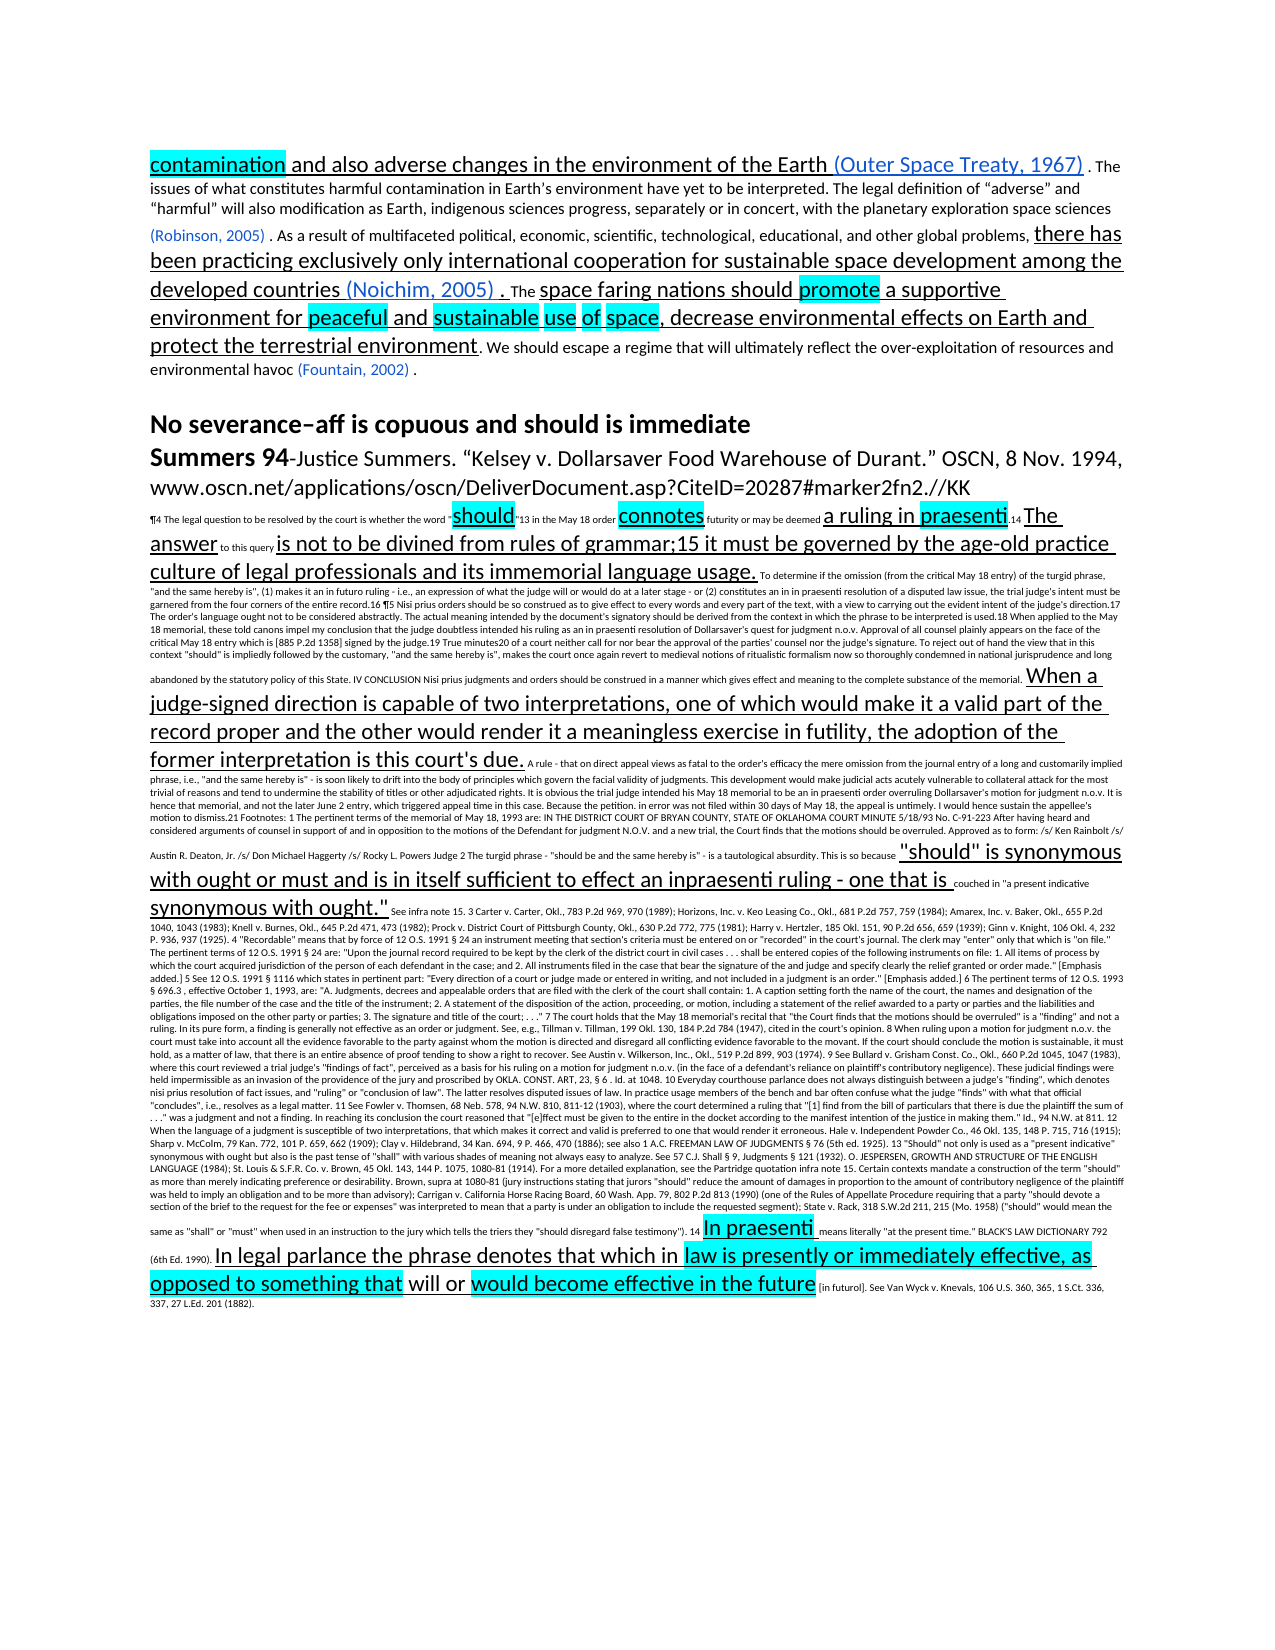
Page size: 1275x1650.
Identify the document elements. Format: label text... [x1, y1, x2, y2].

text ¶4 The legal question to be resolved by the court is whether the word "should"13 in the May 18 order connotes futurity or may be deemed a ruling in praesenti.14 The answer to this query is not to be divined from rules of grammar;15 it must be governed by the age-old practice culture of legal professionals and its immemorial language usage. To determine if the omission (from the critical May 18 entry) of the turgid phrase, "and the same hereby is", (1) makes it an in futuro ruling - i.e., an expression of what the judge will or would do at a later stage - or (2) constitutes an in in praesenti resolution of a disputed law issue, the trial judge's intent must be garnered from the four corners of the entire record.16 ¶5 Nisi prius orders should be so construed as to give effect to every words and every part of the text, with a view to carrying out the evident intent of the judge's direction.17 The order's language ought not to be considered abstractly. The actual meaning intended by the document's signatory should be derived from the context in which the phrase to be interpreted is used.18 When applied to the May 18 memorial, these told canons impel my conclusion that the judge doubtless intended his ruling as an in praesenti resolution of Dollarsaver's quest for judgment n.o.v. Approval of all counsel plainly appears on the face of the critical May 18 entry which is [885 P.2d 1358] signed by the judge.19 True minutes20 of a court neither call for nor bear the approval of the parties' counsel nor the judge's signature. To reject out of hand the view that in this context "should" is impliedly followed by the customary, "and the same hereby is", makes the court once again revert to medieval notions of ritualistic formalism now so thoroughly condemned in national jurisprudence and long abandoned by the statutory policy of this State. IV CONCLUSION Nisi prius judgments and orders should be construed in a manner which gives effect and meaning to the complete substance of the memorial. When a judge-signed direction is capable of two interpretations, one of which would make it a valid part of the record proper and the other would render it a meaningless exercise in futility, the adoption of the former interpretation is this court's due. A rule - that on direct appeal views as fatal to the order's efficacy the mere omission from the journal entry of a long and customarily implied phrase, i.e., "and the same hereby is" - is soon likely to drift into the body of principles which govern the facial validity of judgments. This development would make judicial acts acutely vulnerable to collateral attack for the most trivial of reasons and tend to undermine the stability of titles or other adjudicated rights. It is obvious the trial judge intended his May 18 memorial to be an in praesenti order overruling Dollarsaver's motion for judgment n.o.v. It is hence that memorial, and not the later June 2 entry, which triggered appeal time in this case. Because the petition. in error was not filed within 30 days of May 18, the appeal is untimely. I would hence sustain the appellee's motion to dismiss.21 Footnotes: 1 The pertinent terms of the memorial of May 18, 1993 are: IN THE DISTRICT COURT OF BRYAN COUNTY, STATE OF OKLAHOMA COURT MINUTE 5/18/93 No. C-91-223 After having heard and considered arguments of counsel in support of and in opposition to the motions of the Defendant for judgment N.O.V. and a new trial, the Court finds that the motions should be overruled. Approved as to form: /s/ Ken Rainbolt /s/ Austin R. Deaton, Jr. /s/ Don Michael Haggerty /s/ Rocky L. Powers Judge 2 The turgid phrase - "should be and the same hereby is" - is a tautological absurdity. This is so because "should" is synonymous with ought or must and is in itself sufficient to effect an inpraesenti ruling - one that is couched in "a present indicative synonymous with ought." See infra note 15. 3 Carter v. Carter, Okl., 783 P.2d 969, 970 (1989); Horizons, Inc. v. Keo Leasing Co., Okl., 681 P.2d 757, 759 (1984); Amarex, Inc. v. Baker, Okl., 655 P.2d 1040, 1043 (1983); Knell v. Burnes, Okl., 645 P.2d 471, 473 (1982); Prock v. District Court of Pittsburgh County, Okl., 630 P.2d 772, 775 (1981); Harry v. Hertzler, 185 Okl. 151, 90 P.2d 656, 659 (1939); Ginn v. Knight, 106 Okl. 4, 232 P. 936, 937 (1925). 4 "Recordable" means that by force of 12 O.S. 1991 § 24 an instrument meeting that section's criteria must be entered on or "recorded" in the court's journal. The clerk may "enter" only that which is "on file." The pertinent terms of 12 O.S. 1991 § 24 are: "Upon the journal record required to be kept by the clerk of the district court in civil cases . . . shall be entered copies of the following instruments on file: 1. All items of process by which the court acquired jurisdiction of the person of each defendant in the case; and 2. All instruments filed in the case that bear the signature of the and judge and specify clearly the relief granted or order made." [Emphasis added.] 5 See 12 O.S. 1991 § 1116 which states in pertinent part: "Every direction of a court or judge made or entered in writing, and not included in a judgment is an order." [Emphasis added.] 6 The pertinent terms of 12 O.S. 1993 § 696.3 , effective October 1, 1993, are: "A. Judgments, decrees and appealable orders that are filed with the clerk of the court shall contain: 1. A caption setting forth the name of the court, the names and designation of the parties, the file number of the case and the title of the instrument; 2. A statement of the disposition of the action, proceeding, or motion, including a statement of the relief awarded to a party or parties and the liabilities and obligations imposed on the other party or parties; 3. The signature and title of the court; . . ." 7 The court holds that the May 18 memorial's recital that "the Court finds that the motions should be overruled" is a "finding" and not a ruling. In its pure form, a finding is generally not effective as an order or judgment. See, e.g., Tillman v. Tillman, 199 Okl. 130, 184 P.2d 784 (1947), cited in the court's opinion. 8 When ruling upon a motion for judgment n.o.v. the court must take into account all the evidence favorable to the party against whom the motion is directed and disregard all conflicting evidence favorable to the movant. If the court should conclude the motion is sustainable, it must hold, as a matter of law, that there is an entire absence of proof tending to show a right to recover. See Austin v. Wilkerson, Inc., Okl., 519 P.2d 899, 903 (1974). 9 See Bullard v. Grisham Const. Co., Okl., 660 P.2d 1045, 1047 (1983), where this court reviewed a trial judge's "findings of fact", perceived as a basis for his ruling on a motion for judgment n.o.v. (in the face of a defendant's reliance on plaintiff's contributory negligence). These judicial findings were held impermissible as an invasion of the providence of the jury and proscribed by OKLA. CONST. ART, 23, § 6 . Id. at 1048. 10 Everyday courthouse parlance does not always distinguish between a judge's "finding", which denotes nisi prius resolution of fact issues, and "ruling" or "conclusion of law". The latter resolves disputed issues of law. In practice usage members of the bench and bar often confuse what the judge "finds" with what that official "concludes", i.e., resolves as a legal matter. 11 See Fowler v. Thomsen, 68 Neb. 578, 94 N.W. 810, 811-12 (1903), where the court determined a ruling that "[1] find from the bill of particulars that there is due the plaintiff the sum of . . ." was a judgment and not a finding. In reaching its conclusion the court reasoned that "[e]ffect must be given to the entire in the docket according to the manifest intention of the justice in making them." Id., 94 N.W. at 811. 12 When the language of a judgment is susceptible of two interpretations, that which makes it correct and valid is preferred to one that would render it erroneous. Hale v. Independent Powder Co., 46 Okl. 135, 148 P. 715, 716 (1915); Sharp v. McColm, 79 Kan. 772, 101 P. 659, 662 (1909); Clay v. Hildebrand, 34 Kan. 694, 9 P. 466, 470 (1886); see also 1 A.C. FREEMAN LAW OF JUDGMENTS § 76 (5th ed. 1925). 13 "Should" not only is used as a "present indicative" synonymous with ought but also is the past tense of "shall" with various shades of meaning not always easy to analyze. See 57 C.J. Shall § 9, Judgments § 121 (1932). O. JESPERSEN, GROWTH AND STRUCTURE OF THE ENGLISH LANGUAGE (1984); St. Louis & S.F.R. Co. v. Brown, 45 Okl. 143, 144 P. 1075, 1080-81 (1914). For a more detailed explanation, see the Partridge quotation infra note 15. Certain contexts mandate a construction of the term "should" as more than merely indicating preference or desirability. Brown, supra at 1080-81 (jury instructions stating that jurors "should" reduce the amount of damages in proportion to the amount of contributory negligence of the plaintiff was held to imply an obligation and to be more than advisory); Carrigan v. California Horse Racing Board, 60 Wash. App. 79, 802 P.2d 813 (1990) (one of the Rules of Appellate Procedure requiring that a party "should devote a section of the brief to the request for the fee or expenses" was interpreted to mean that a party is under an obligation to include the requested segment); State v. Rack, 318 S.W.2d 211, 215 (Mo. 1958) ("should" would mean the same as "shall" or "must" when used in an instruction to the jury which tells the triers they "should disregard false testimony"). 14 In praesenti means literally "at the present time." BLACK'S LAW DICTIONARY 792 (6th Ed. 1990). In legal parlance the phrase denotes that which in law is presently or immediately effective, as opposed to something that will or would become effective in the future [in futurol]. See Van Wyck v. Knevals, 106 U.S. 360, 365, 1 S.Ct. 336, 337, 27 L.Ed. 201 (1882). [150, 501, 1125, 1310]
text Summers 94-Justice Summers. “Kelsey v. Dollarsaver Food Warehouse of Durant.” OSCN, 8 Nov. 1994, www.oscn.net/applications/oscn/DeliverDocument.asp?CiteID=20287#marker2fn2.//KK [150, 440, 1125, 501]
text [150, 150, 1125, 379]
text No severance–aff is copuous and should is immediate [150, 407, 1125, 440]
